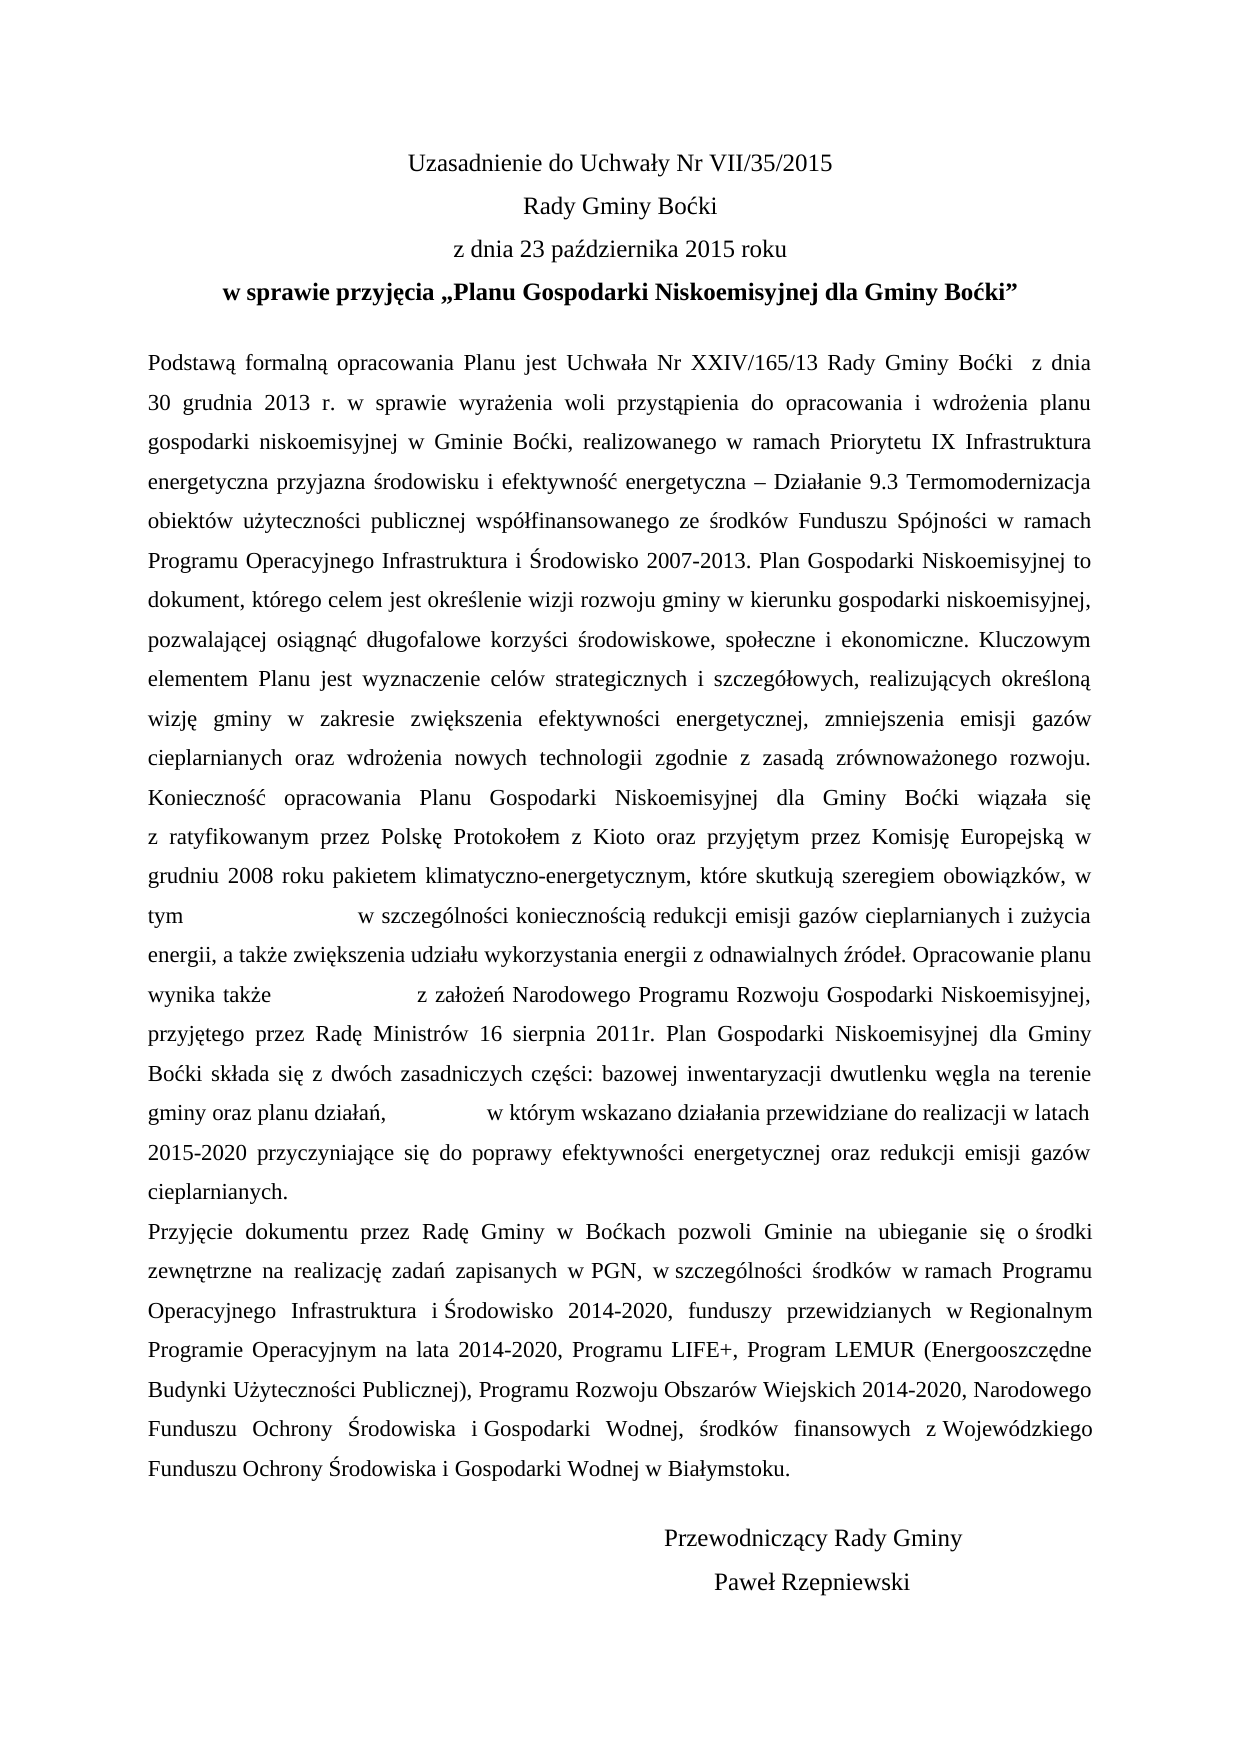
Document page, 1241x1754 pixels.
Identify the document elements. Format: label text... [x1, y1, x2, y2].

text Uzasadnienie do Uchwały Nr VII/35/2015 [148, 148, 1093, 176]
text w sprawie przyjęcia „Planu Gospodarki Niskoemisyjnej dla Gminy Boćki” [148, 277, 1093, 306]
text Podstawą formalną opracowania Planu jest Uchwała Nr XXIV/165/13 Rady Gminy Boćki z dnia 30 grudnia 2013 r. w sprawie wyrażenia woli przystąpienia do opracowania i wdrożenia planu gospodarki niskoemisyjnej w Gminie Boćki, realizowanego w ramach Priorytetu IX Infrastruktura energetyczna przyjazna środowisku i efektywność energetyczna – Działanie 9.3 Termomodernizacja obiektów użyteczności publicznej współfinansowanego ze środków Funduszu Spójności w ramach Programu Operacyjnego Infrastruktura i Środowisko 2007-2013. Plan Gospodarki Niskoemisyjnej to dokument, którego celem jest określenie wizji rozwoju gminy w kierunku gospodarki niskoemisyjnej, pozwalającej osiągnąć długofalowe korzyści środowiskowe, społeczne i ekonomiczne. Kluczowym elementem Planu jest wyznaczenie celów strategicznych i szczegółowych, realizujących określoną wizję gminy w zakresie zwiększenia efektywności energetycznej, zmniejszenia emisji gazów cieplarnianych oraz wdrożenia nowych technologii zgodnie z zasadą zrównoważonego rozwoju. Konieczność opracowania Planu Gospodarki Niskoemisyjnej dla Gminy Boćki wiązała się z ratyfikowanym przez Polskę Protokołem z Kioto oraz przyjętym przez Komisję Europejską w grudniu 2008 roku pakietem klimatyczno-energetycznym, które skutkują szeregiem obowiązków, w tym w szczególności koniecznością redukcji emisji gazów cieplarnianych i zużycia energii, a także zwiększenia udziału wykorzystania energii z odnawialnych źródeł. Opracowanie planu wynika także z założeń Narodowego Programu Rozwoju Gospodarki Niskoemisyjnej, przyjętego przez Radę Ministrów 16 sierpnia 2011r. Plan Gospodarki Niskoemisyjnej dla Gminy Boćki składa się z dwóch zasadniczych części: bazowej inwentaryzacji dwutlenku węgla na terenie gminy oraz planu działań, w którym wskazano działania przewidziane do realizacji w latach 2015-2020 przyczyniające się do poprawy efektywności energetycznej oraz redukcji emisji gazów cieplarnianych. Przyjęcie dokumentu przez Radę Gminy w Boćkach pozwoli Gminie na ubieganie się o środki zewnętrzne na realizację zadań zapisanych w PGN, w szczególności środków w ramach Programu Operacyjnego Infrastruktura i Środowisko 2014-2020, funduszy przewidzianych w Regionalnym Programie Operacyjnym na lata 2014-2020, Programu LIFE+, Program LEMUR (Energooszczędne Budynki Użyteczności Publicznej), Programu Rozwoju Obszarów Wiejskich 2014-2020, Narodowego Funduszu Ochrony Środowiska i Gospodarki Wodnej, środków finansowych z Wojewódzkiego Funduszu Ochrony Środowiska i Gospodarki Wodnej w Białymstoku. [148, 349, 1093, 1481]
text z dnia 23 października 2015 roku [148, 234, 1093, 263]
text Rady Gminy Boćki [148, 191, 1093, 219]
text Przewodniczący Rady Gminy [590, 1523, 1093, 1552]
text Paweł Rzepniewski [148, 1567, 1093, 1595]
